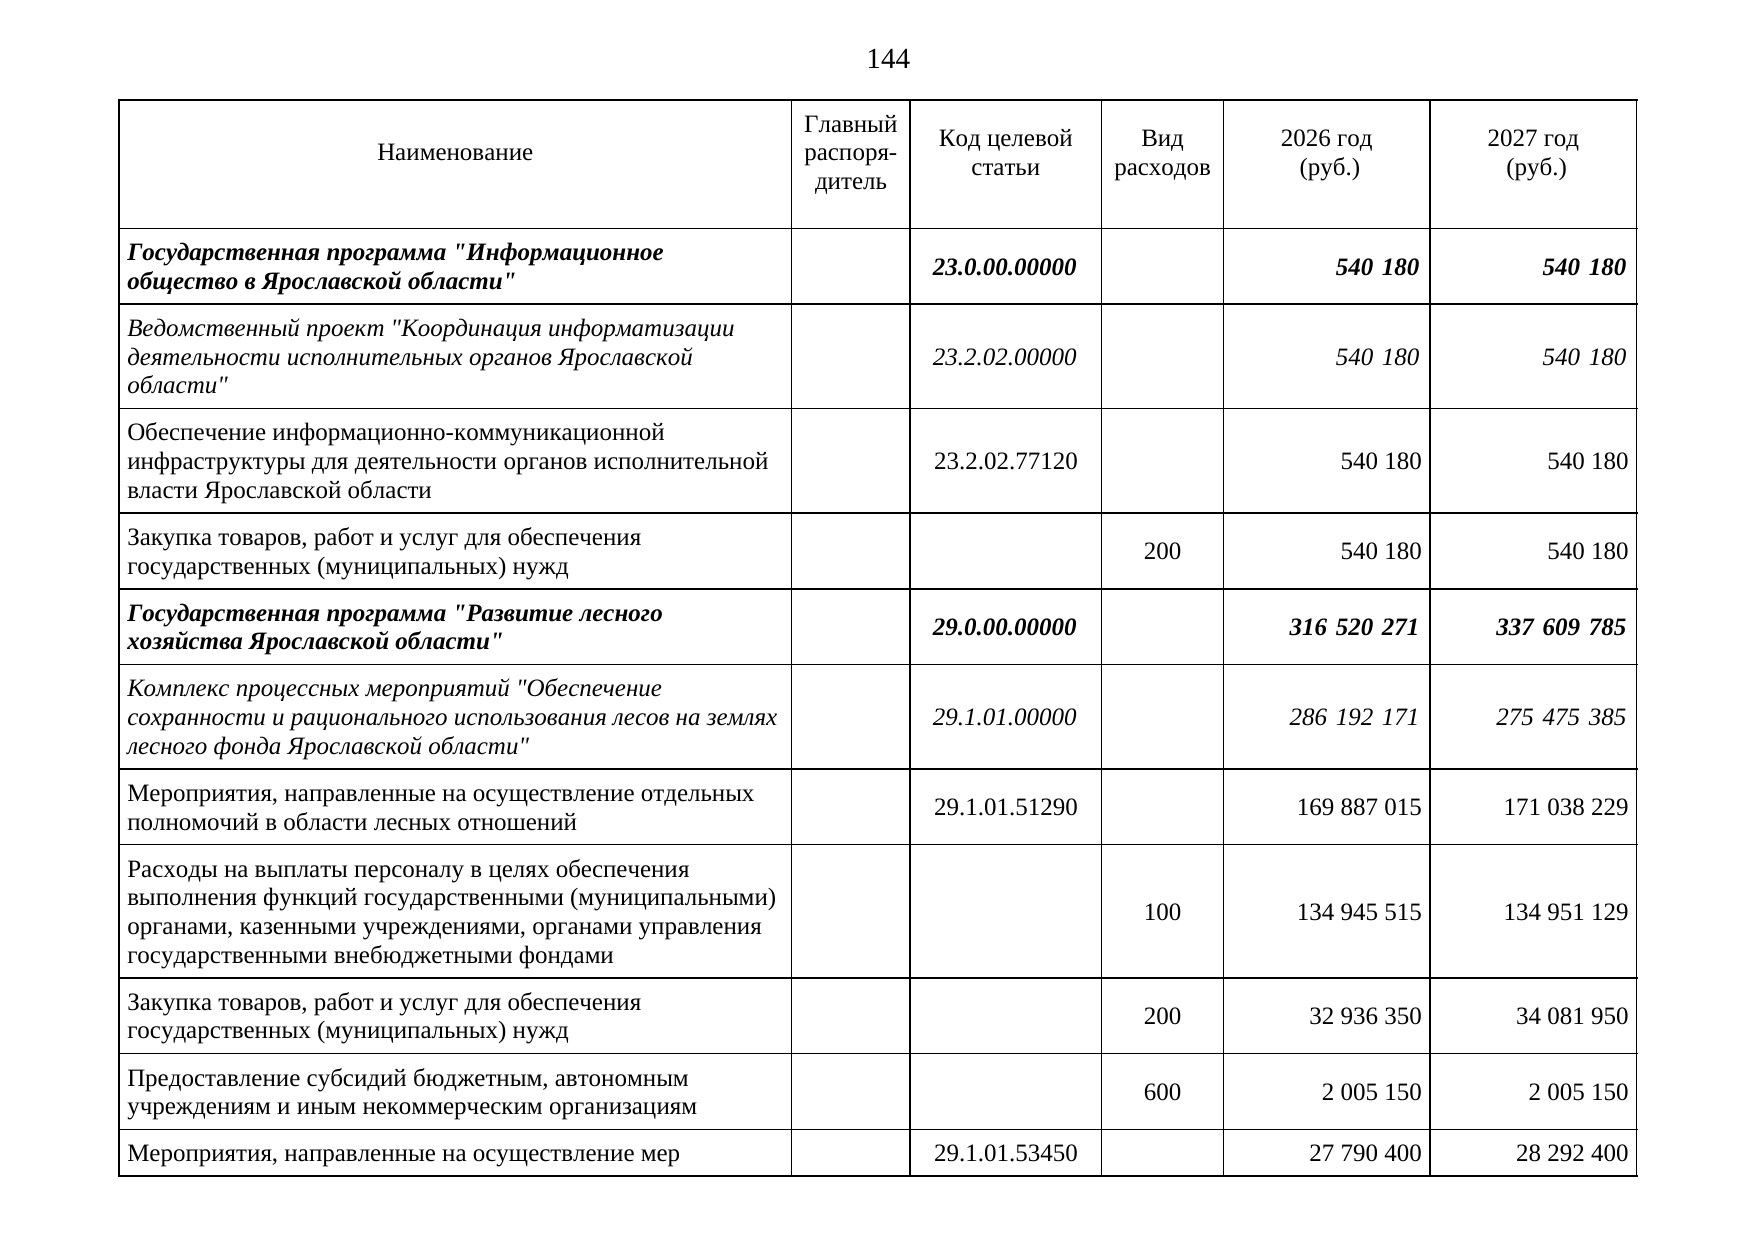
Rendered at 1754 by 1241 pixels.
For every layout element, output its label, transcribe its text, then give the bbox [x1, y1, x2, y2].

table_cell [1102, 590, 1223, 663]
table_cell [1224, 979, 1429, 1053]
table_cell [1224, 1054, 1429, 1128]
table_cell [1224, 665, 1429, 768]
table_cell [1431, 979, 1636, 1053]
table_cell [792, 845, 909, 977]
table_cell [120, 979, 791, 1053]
table_header 2026 год (руб.) [1224, 101, 1429, 227]
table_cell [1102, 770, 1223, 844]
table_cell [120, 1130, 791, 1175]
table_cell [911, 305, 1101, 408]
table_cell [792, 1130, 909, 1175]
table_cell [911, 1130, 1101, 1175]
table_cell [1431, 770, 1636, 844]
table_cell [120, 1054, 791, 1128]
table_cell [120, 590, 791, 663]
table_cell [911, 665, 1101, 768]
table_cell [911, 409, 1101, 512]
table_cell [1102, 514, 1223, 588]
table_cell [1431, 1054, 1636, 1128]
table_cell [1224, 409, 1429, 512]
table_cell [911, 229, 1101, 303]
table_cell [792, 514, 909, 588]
table_header Вид расходов [1102, 101, 1223, 227]
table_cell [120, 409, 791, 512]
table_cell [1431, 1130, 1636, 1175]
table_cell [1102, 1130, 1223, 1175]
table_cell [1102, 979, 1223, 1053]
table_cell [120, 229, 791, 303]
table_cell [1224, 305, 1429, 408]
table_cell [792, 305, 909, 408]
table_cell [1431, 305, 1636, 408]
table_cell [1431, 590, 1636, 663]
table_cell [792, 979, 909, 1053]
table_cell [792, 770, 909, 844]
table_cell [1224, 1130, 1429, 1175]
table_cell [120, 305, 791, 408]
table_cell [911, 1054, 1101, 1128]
table_header Главный распоря-дитель [792, 101, 909, 227]
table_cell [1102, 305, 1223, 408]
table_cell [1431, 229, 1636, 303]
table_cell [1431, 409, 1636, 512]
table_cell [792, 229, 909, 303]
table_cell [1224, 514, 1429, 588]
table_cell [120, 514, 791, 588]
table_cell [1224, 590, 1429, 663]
table_header Код целевой статьи [911, 101, 1101, 227]
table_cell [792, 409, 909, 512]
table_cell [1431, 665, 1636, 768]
table_header Наименование [120, 101, 791, 227]
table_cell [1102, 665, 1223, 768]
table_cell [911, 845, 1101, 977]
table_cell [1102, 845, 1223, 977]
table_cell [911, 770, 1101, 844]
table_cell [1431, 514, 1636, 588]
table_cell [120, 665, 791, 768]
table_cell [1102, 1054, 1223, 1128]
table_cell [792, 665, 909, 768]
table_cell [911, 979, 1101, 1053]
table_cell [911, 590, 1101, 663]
table_header 2027 год (руб.) [1431, 101, 1636, 227]
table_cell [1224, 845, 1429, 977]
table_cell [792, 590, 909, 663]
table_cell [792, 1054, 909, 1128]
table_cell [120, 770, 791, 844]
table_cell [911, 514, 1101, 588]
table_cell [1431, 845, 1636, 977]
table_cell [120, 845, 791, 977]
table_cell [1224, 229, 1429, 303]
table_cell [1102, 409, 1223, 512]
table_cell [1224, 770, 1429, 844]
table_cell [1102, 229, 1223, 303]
